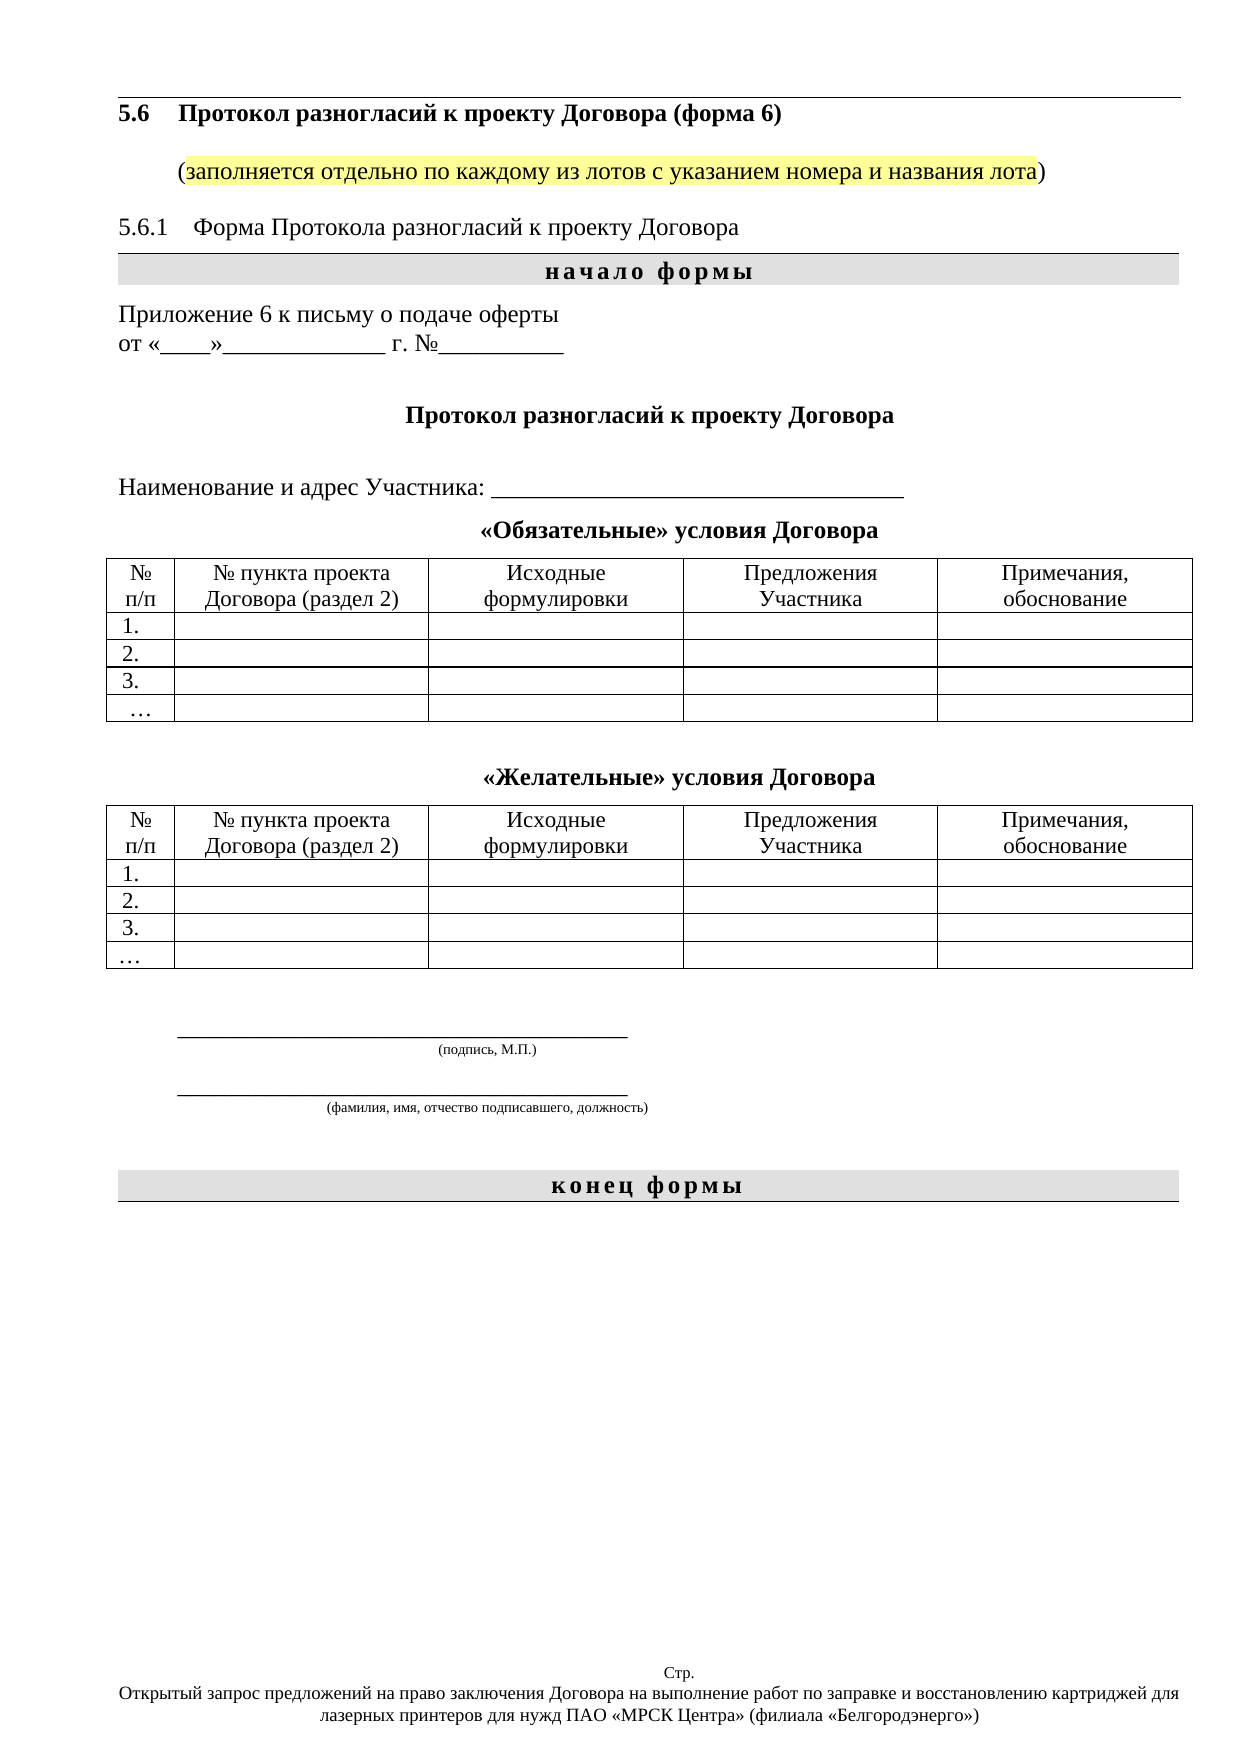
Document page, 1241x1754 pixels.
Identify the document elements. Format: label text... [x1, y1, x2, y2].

text начало формы [118, 254, 1179, 285]
table_cell [684, 613, 937, 639]
table_cell [938, 942, 1192, 968]
text «Обязательные» условия Договора [118, 515, 1181, 543]
table_cell [429, 887, 683, 913]
table_cell [429, 640, 683, 666]
table_cell [684, 668, 937, 694]
table_cell … [107, 942, 174, 968]
text Протокол разногласий к проекту Договора [118, 400, 1181, 428]
table_header Примечания, обоснование [938, 559, 1192, 612]
table_cell [684, 695, 937, 721]
table_header № пункта проекта Договора (раздел 2) [175, 806, 428, 858]
table_cell [175, 613, 428, 639]
text конец формы [118, 1170, 1179, 1201]
table_cell [684, 860, 937, 886]
table_header Предложения Участника [684, 559, 937, 612]
table_header № п/п [107, 559, 174, 612]
table_cell [175, 887, 428, 913]
text (подпись, М.П.) [118, 1041, 797, 1070]
table_cell [107, 613, 174, 639]
table_cell … [107, 695, 174, 721]
table_cell [107, 887, 174, 913]
table_cell [938, 613, 1192, 639]
table_cell [429, 668, 683, 694]
table_cell [684, 887, 937, 913]
table_header Предложения Участника [684, 806, 937, 858]
table_cell [175, 914, 428, 941]
text (фамилия, имя, отчество подписавшего, должность) [118, 1098, 797, 1127]
table_cell [429, 695, 683, 721]
table_cell [429, 860, 683, 886]
table_cell [429, 942, 683, 968]
table_cell [175, 695, 428, 721]
table_cell [684, 640, 937, 666]
table_cell [175, 860, 428, 886]
table_header № пункта проекта Договора (раздел 2) [175, 559, 428, 612]
table_cell [175, 668, 428, 694]
table_header Исходные формулировки [429, 559, 683, 612]
table_cell [938, 914, 1192, 941]
table_cell [684, 942, 937, 968]
table_header № п/п [107, 806, 174, 858]
table_cell [175, 942, 428, 968]
table_cell [107, 914, 174, 941]
table_header Исходные формулировки [429, 806, 683, 858]
table_cell [938, 668, 1192, 694]
table_cell [938, 695, 1192, 721]
text ____________________________________ [118, 1012, 1181, 1041]
table_cell [107, 860, 174, 886]
subtitle Протокол разногласий к проекту Договора (форма 6) [118, 98, 1181, 127]
table_cell [938, 860, 1192, 886]
table_cell [175, 640, 428, 666]
table_cell [429, 914, 683, 941]
table_cell [429, 613, 683, 639]
subtitle Форма Протокола разногласий к проекту Договора [118, 212, 1181, 240]
text Приложение 6 к письму о подаче оферты от «____»_____________ г. №__________ [118, 299, 1181, 357]
table_cell [107, 640, 174, 666]
table_cell [684, 914, 937, 941]
text Наименование и адрес Участника: _________________________________ [118, 472, 1181, 500]
text «Желательные» условия Договора [118, 762, 1181, 790]
table_header Примечания, обоснование [938, 806, 1192, 858]
text ____________________________________ [118, 1070, 1181, 1098]
table_cell [938, 640, 1192, 666]
table_cell [107, 668, 174, 694]
table_cell [938, 887, 1192, 913]
